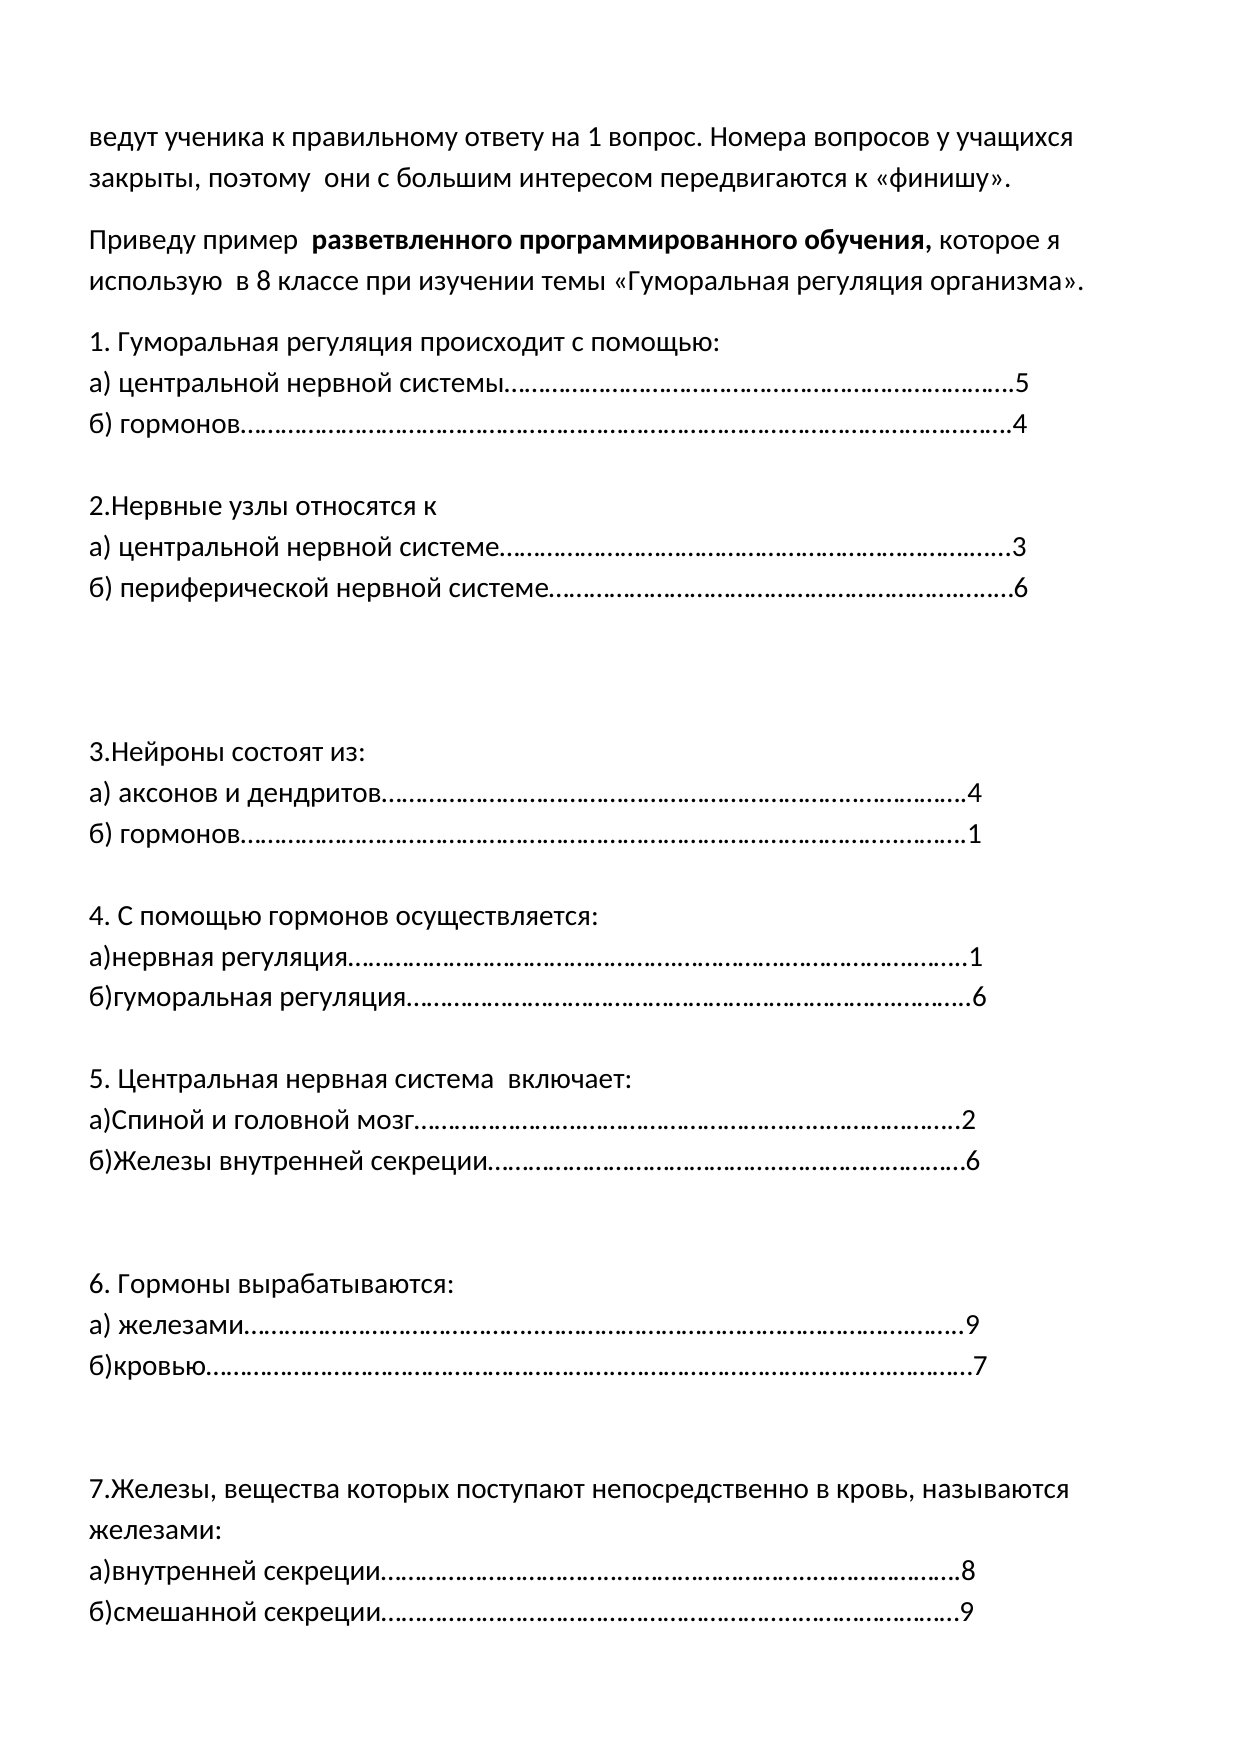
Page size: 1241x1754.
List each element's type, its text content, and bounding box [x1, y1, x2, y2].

text а) аксонов и дендритов……………………………………………………………..…………….4 [89, 774, 1152, 809]
text 4. С помощью гормонов осуществляется: [89, 897, 1152, 932]
text 2.Нервные узлы относятся к [89, 487, 1152, 523]
text 5. Центральная нервная система включает: [89, 1060, 1152, 1096]
text а)Спиной и головной мозг…………………….………………………….…..………………..2 [89, 1101, 1152, 1137]
text 6. Гормоны вырабатываются: [89, 1265, 1152, 1301]
text б) периферической нервной системе…………………………………………………….…..…6 [89, 569, 1152, 605]
text б)гуморальная регуляция……………………………………………………………….………..6 [89, 978, 1152, 1014]
text 7.Железы, вещества которых поступают непосредственно в кровь, называются железами: [89, 1470, 1152, 1546]
text б) гормонов……………………………………………………………………………………..……….1 [89, 815, 1152, 850]
text 1. Гуморальная регуляция происходит с помощью: [89, 323, 1152, 359]
text а) центральной нервной системе…………………………………………………………….…...3 [89, 528, 1152, 564]
text Приведу пример разветвленного программированного обучения, которое я использую в 8 классе при изучении темы «Гуморальная регуляция организма». [89, 221, 1152, 297]
text а) железами……………………………………..……………………………………………….……..9 [89, 1306, 1152, 1342]
text 3.Нейроны состоят из: [89, 733, 1152, 768]
text б)Железы внутренней секреции……………………………………..………………………6 [89, 1142, 1152, 1178]
text а)нервная регуляция………………………………………….…………….……………….……..1 [89, 938, 1152, 973]
text б)кровью……………………………………………………..………………………………….…………7 [89, 1347, 1152, 1383]
text а)внутренней секреции……………………………..………………………..………………….8 [89, 1552, 1152, 1587]
text б)смешанной секреции……………………………………………………..……………………9 [89, 1593, 1152, 1628]
text б) гормонов…………………………………………………………………………………………………….4 [89, 405, 1152, 441]
text а) центральной нервной системы………………………………………………………………….5 [89, 364, 1152, 400]
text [89, 118, 1152, 195]
